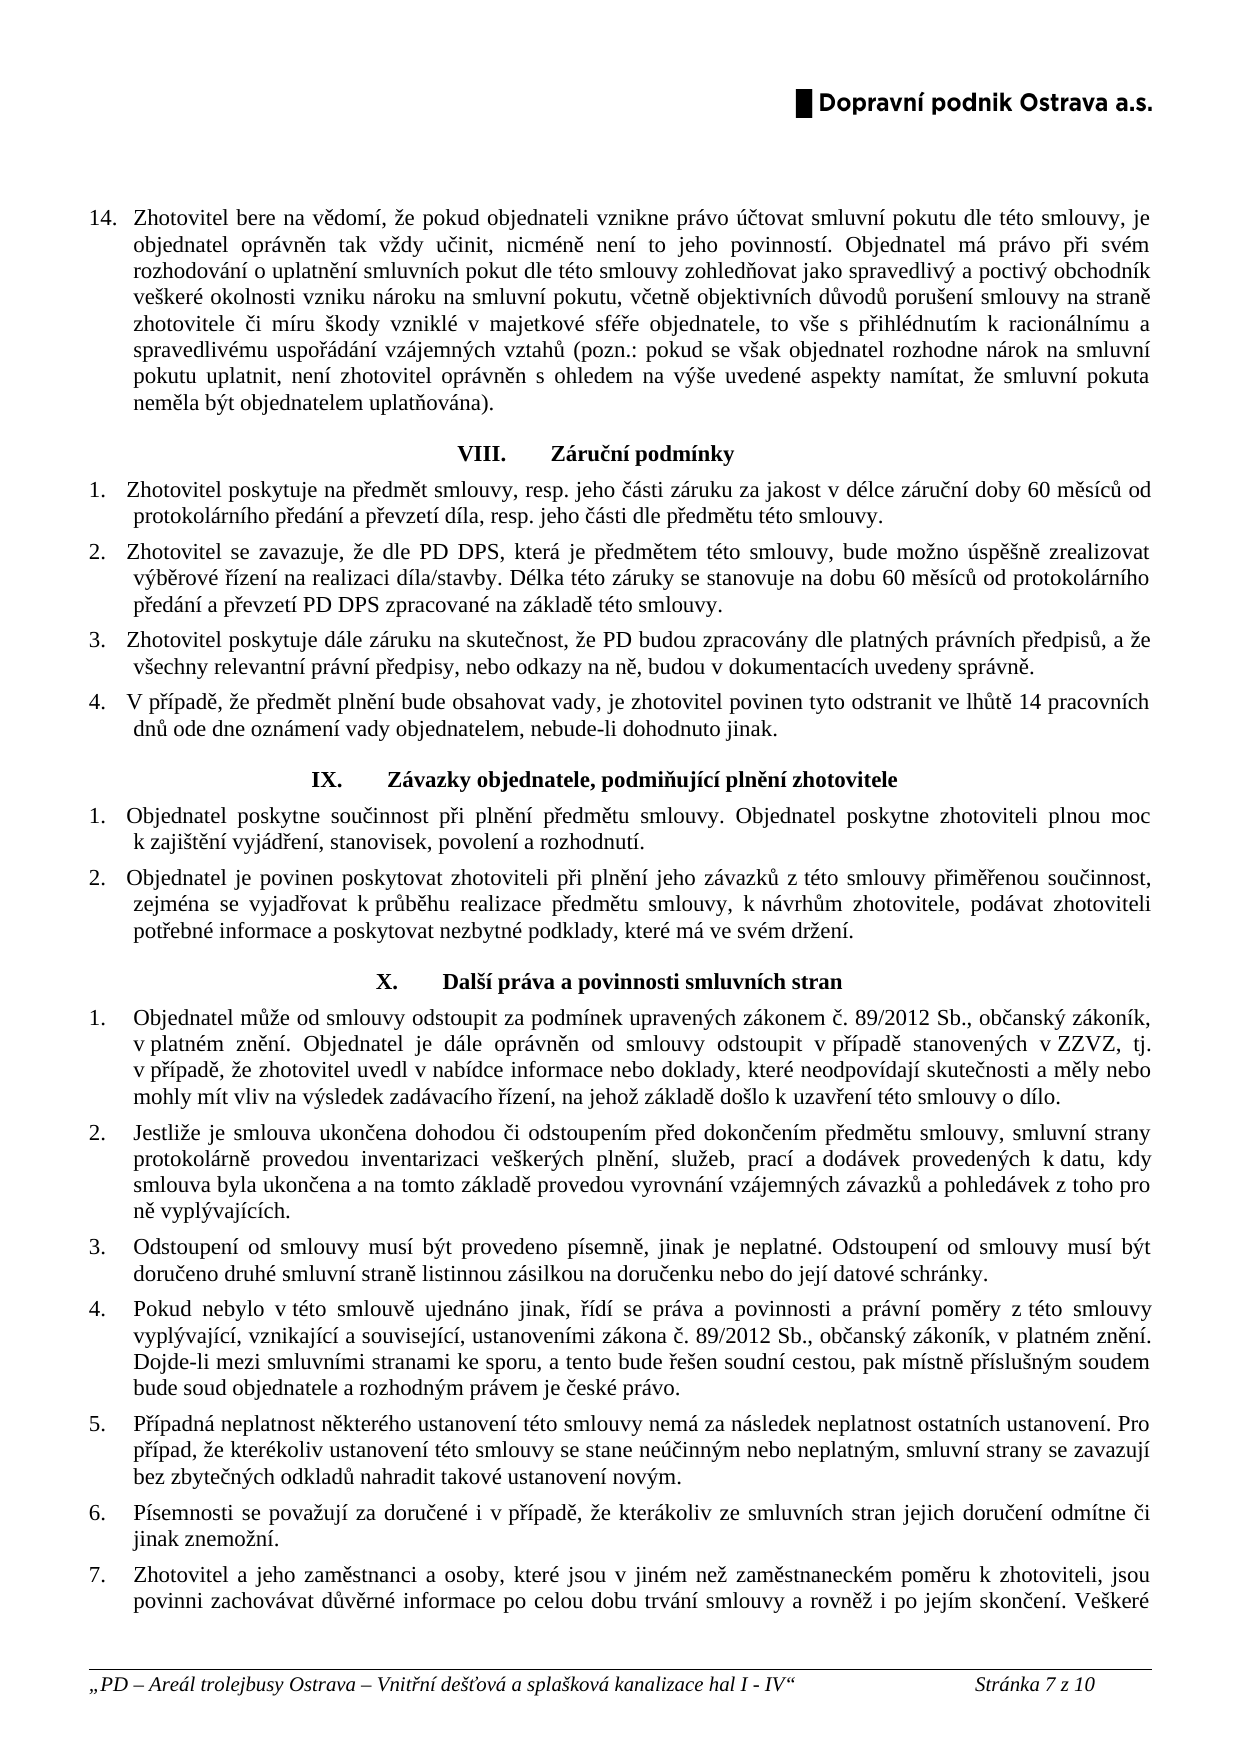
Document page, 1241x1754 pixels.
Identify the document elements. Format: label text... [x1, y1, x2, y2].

list Zhotovitel poskytuje dále záruku na skutečnost, že PD budou zpracovány dle platných právních předpisů, a že všechny relevantní právní předpisy, nebo odkazy na ně, budou v dokumentacích uvedeny správně. [89, 626, 1152, 679]
list Zhotovitel bere na vědomí, že pokud objednateli vznikne právo účtovat smluvní pokutu dle této smlouvy, je objednatel oprávněn tak vždy učinit, nicméně není to jeho povinností. Objednatel má právo při svém rozhodování o uplatnění smluvních pokut dle této smlouvy zohledňovat jako spravedlivý a poctivý obchodník veškeré okolnosti vzniku nároku na smluvní pokutu, včetně objektivních důvodů porušení smlouvy na straně zhotovitele či míru škody vzniklé v majetkové sféře objednatele, to vše s přihlédnutím k racionálnímu a spravedlivému uspořádání vzájemných vztahů (pozn.: pokud se však objednatel rozhodne nárok na smluvní pokutu uplatnit, není zhotovitel oprávněn s ohledem na výše uvedené aspekty namítat, že smluvní pokuta neměla být objednatelem uplatňována). [89, 204, 1152, 415]
list Záruční podmínky [89, 440, 1152, 466]
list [89, 1561, 1152, 1613]
list Jestliže je smlouva ukončena dohodou či odstoupením před dokončením předmětu smlouvy, smluvní strany protokolárně provedou inventarizaci veškerých plnění, služeb, prací a dodávek provedených k datu, kdy smlouva byla ukončena a na tomto základě provedou vyrovnání vzájemných závazků a pohledávek z toho pro ně vyplývajících. [89, 1118, 1152, 1224]
picture [795, 89, 1152, 118]
list Závazky objednatele, podmiňující plnění zhotovitele [89, 766, 1152, 792]
list Zhotovitel se zavazuje, že dle PD DPS, která je předmětem této smlouvy, bude možno úspěšně zrealizovat výběrové řízení na realizaci díla/stavby. Délka této záruky se stanovuje na dobu 60 měsíců od protokolárního předání a převzetí PD DPS zpracované na základě této smlouvy. [89, 538, 1152, 617]
list Objednatel je povinen poskytovat zhotoviteli při plnění jeho závazků z této smlouvy přiměřenou součinnost, zejména se vyjadřovat k průběhu realizace předmětu smlouvy, k návrhům zhotovitele, podávat zhotoviteli potřebné informace a poskytovat nezbytné podklady, které má ve svém držení. [89, 864, 1152, 943]
list Pokud nebylo v této smlouvě ujednáno jinak, řídí se práva a povinnosti a právní poměry z této smlouvy vyplývající, vznikající a související, ustanoveními zákona č. 89/2012 Sb., občanský zákoník, v platném znění. Dojde-li mezi smluvními stranami ke sporu, a tento bude řešen soudní cestou, pak místně příslušným soudem bude soud objednatele a rozhodným právem je české právo. [89, 1295, 1152, 1401]
list V případě, že předmět plnění bude obsahovat vady, je zhotovitel povinen tyto odstranit ve lhůtě 14 pracovních dnů ode dne oznámení vady objednatelem, nebude-li dohodnuto jinak. [89, 688, 1152, 741]
list Objednatel poskytne součinnost při plnění předmětu smlouvy. Objednatel poskytne zhotoviteli plnou moc k zajištění vyjádření, stanovisek, povolení a rozhodnutí. [89, 802, 1152, 854]
list Písemnosti se považují za doručené i v případě, že kterákoliv ze smluvních stran jejich doručení odmítne či jinak znemožní. [89, 1499, 1152, 1551]
list Objednatel může od smlouvy odstoupit za podmínek upravených zákonem č. 89/2012 Sb., občanský zákoník, v platném znění. Objednatel je dále oprávněn od smlouvy odstoupit v případě stanovených v ZZVZ, tj. v případě, že zhotovitel uvedl v nabídce informace nebo doklady, které neodpovídají skutečnosti a měly nebo mohly mít vliv na výsledek zadávacího řízení, na jehož základě došlo k uzavření této smlouvy o dílo. [89, 1004, 1152, 1109]
list Zhotovitel poskytuje na předmět smlouvy, resp. jeho části záruku za jakost v délce záruční doby 60 měsíců od protokolárního předání a převzetí díla, resp. jeho části dle předmětu této smlouvy. [89, 476, 1152, 528]
list Další práva a povinnosti smluvních stran [89, 968, 1152, 994]
list Případná neplatnost některého ustanovení této smlouvy nemá za následek neplatnost ostatních ustanovení. Pro případ, že kterékoliv ustanovení této smlouvy se stane neúčinným nebo neplatným, smluvní strany se zavazují bez zbytečných odkladů nahradit takové ustanovení novým. [89, 1410, 1152, 1489]
list Odstoupení od smlouvy musí být provedeno písemně, jinak je neplatné. Odstoupení od smlouvy musí být doručeno druhé smluvní straně listinnou zásilkou na doručenku nebo do její datové schránky. [89, 1233, 1152, 1286]
